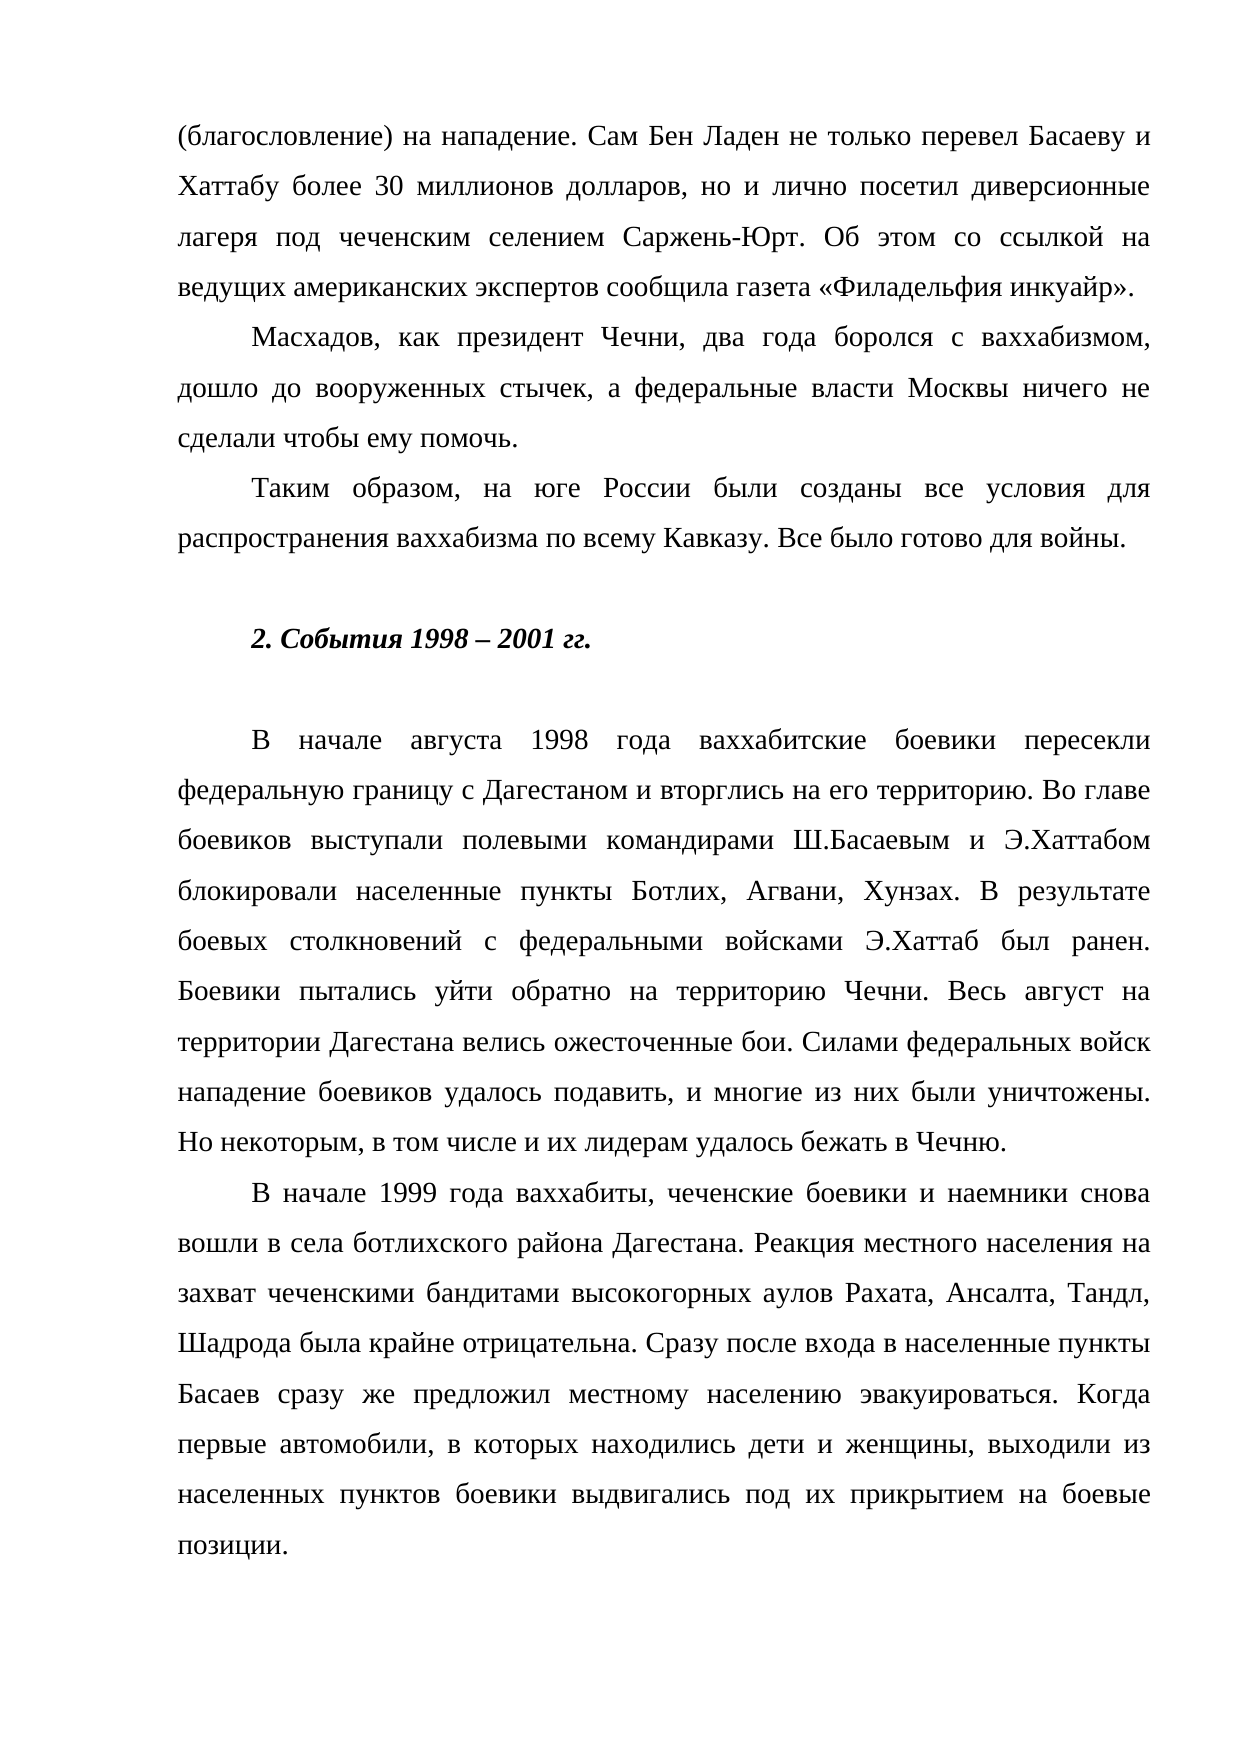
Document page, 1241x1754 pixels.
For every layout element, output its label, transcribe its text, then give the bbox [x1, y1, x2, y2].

text В начале августа 1998 года ваххабитские боевики пересекли федеральную границу с Дагестаном и вторглись на его территорию. Во главе боевиков выступали полевыми командирами Ш.Басаевым и Э.Хаттабом блокировали населенные пункты Ботлих, Агвани, Хунзах. В результате боевых столкновений с федеральными войсками Э.Хаттаб был ранен. Боевики пытались уйти обратно на территорию Чечни. Весь август на территории Дагестана велись ожесточенные бои. Силами федеральных войск нападение боевиков удалось подавить, и многие из них были уничтожены. Но некоторым, в том числе и их лидерам удалось бежать в Чечню. [177, 722, 1152, 1158]
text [177, 118, 1152, 303]
text В начале 1999 года ваххабиты, чеченские боевики и наемники снова вошли в села ботлихского района Дагестана. Реакция местного населения на захват чеченскими бандитами высокогорных аулов Рахата, Ансалта, Тандл, Шадрода была крайне отрицательна. Сразу после входа в населенные пункты Басаев сразу же предложил местному населению эвакуироваться. Когда первые автомобили, в которых находились дети и женщины, выходили из населенных пунктов боевики выдвигались под их прикрытием на боевые позиции. [177, 1175, 1152, 1560]
text 2. События 1998 – 2001 гг. [177, 621, 1152, 655]
text Таким образом, на юге России были созданы все условия для распространения ваххабизма по всему Кавказу. Все было готово для войны. [177, 470, 1152, 554]
text Масхадов, как президент Чечни, два года боролся с ваххабизмом, дошло до вооруженных стычек, а федеральные власти Москвы ничего не сделали чтобы ему помочь. [177, 319, 1152, 453]
